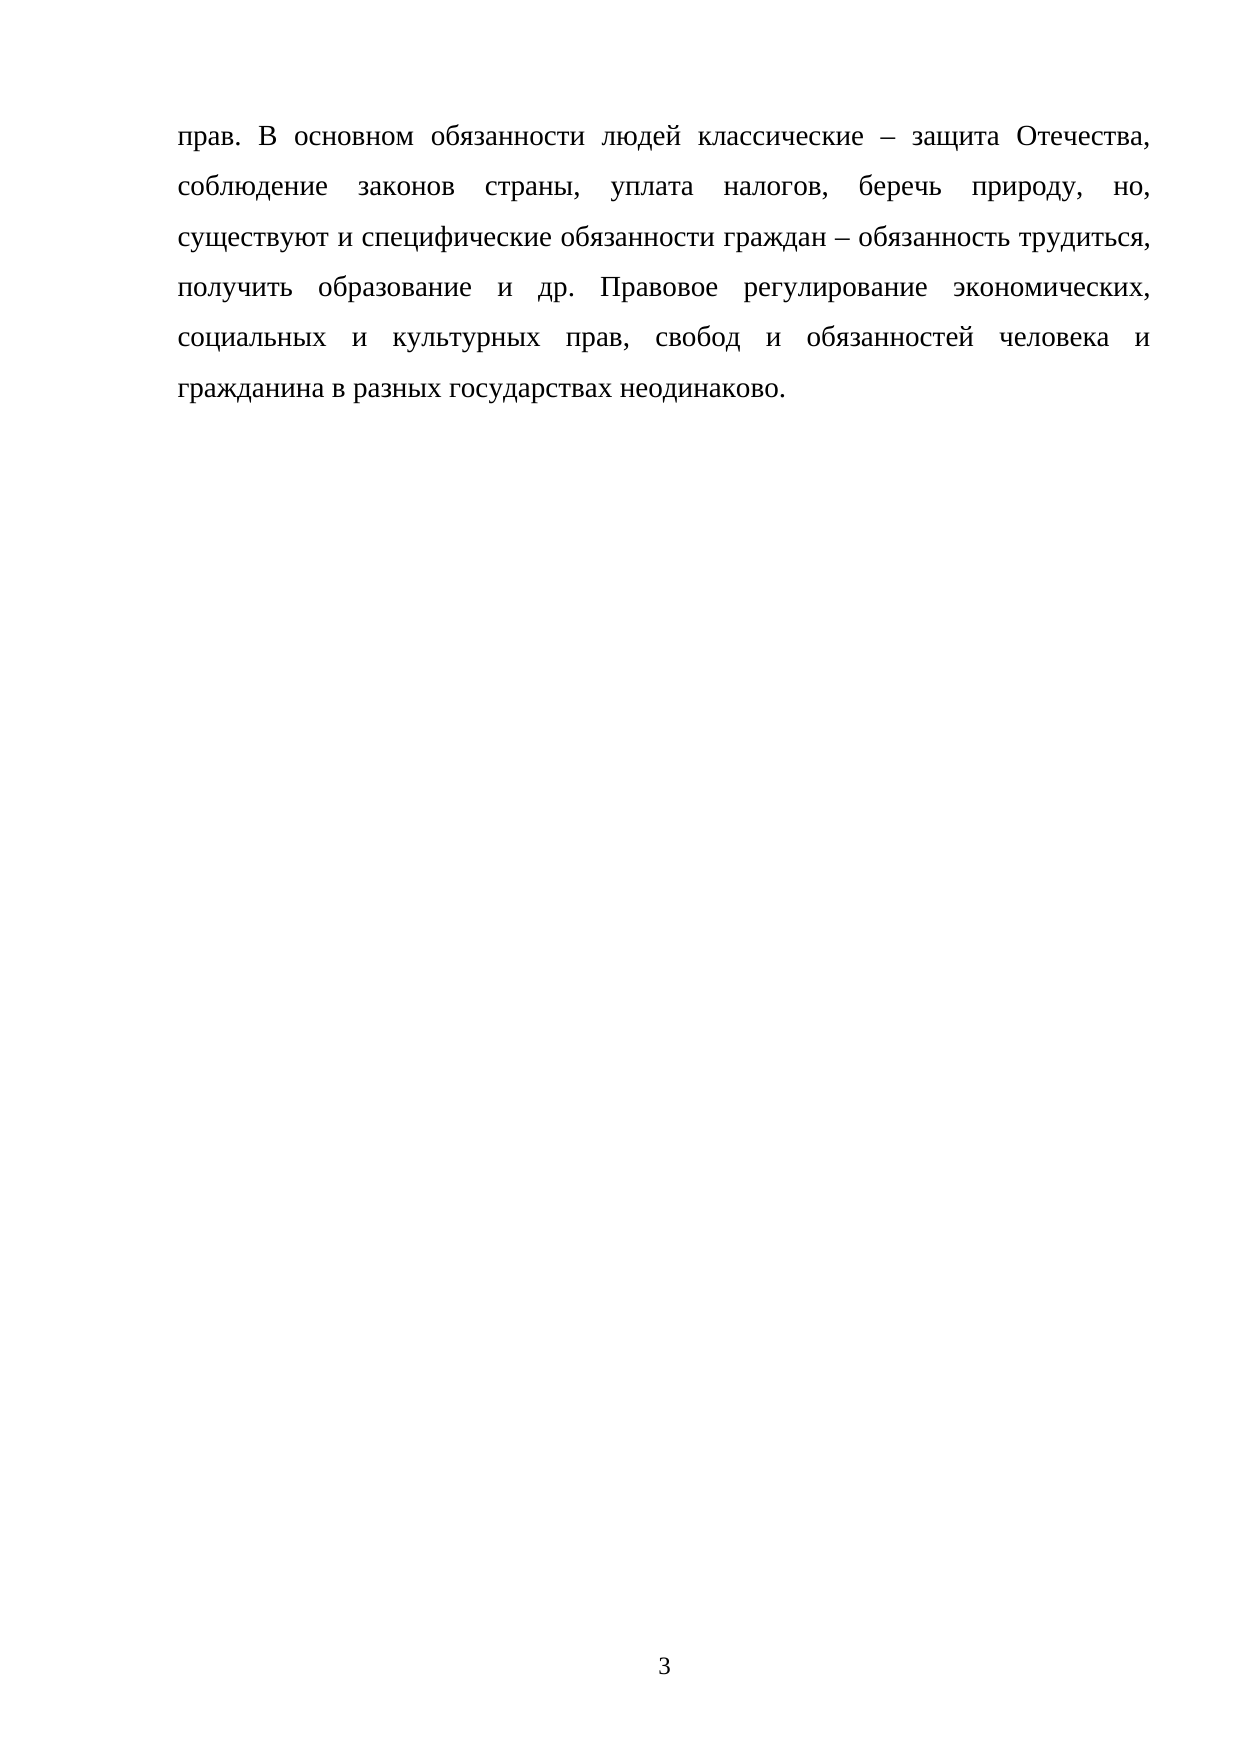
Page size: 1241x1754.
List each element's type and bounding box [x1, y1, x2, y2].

text [177, 118, 1152, 403]
